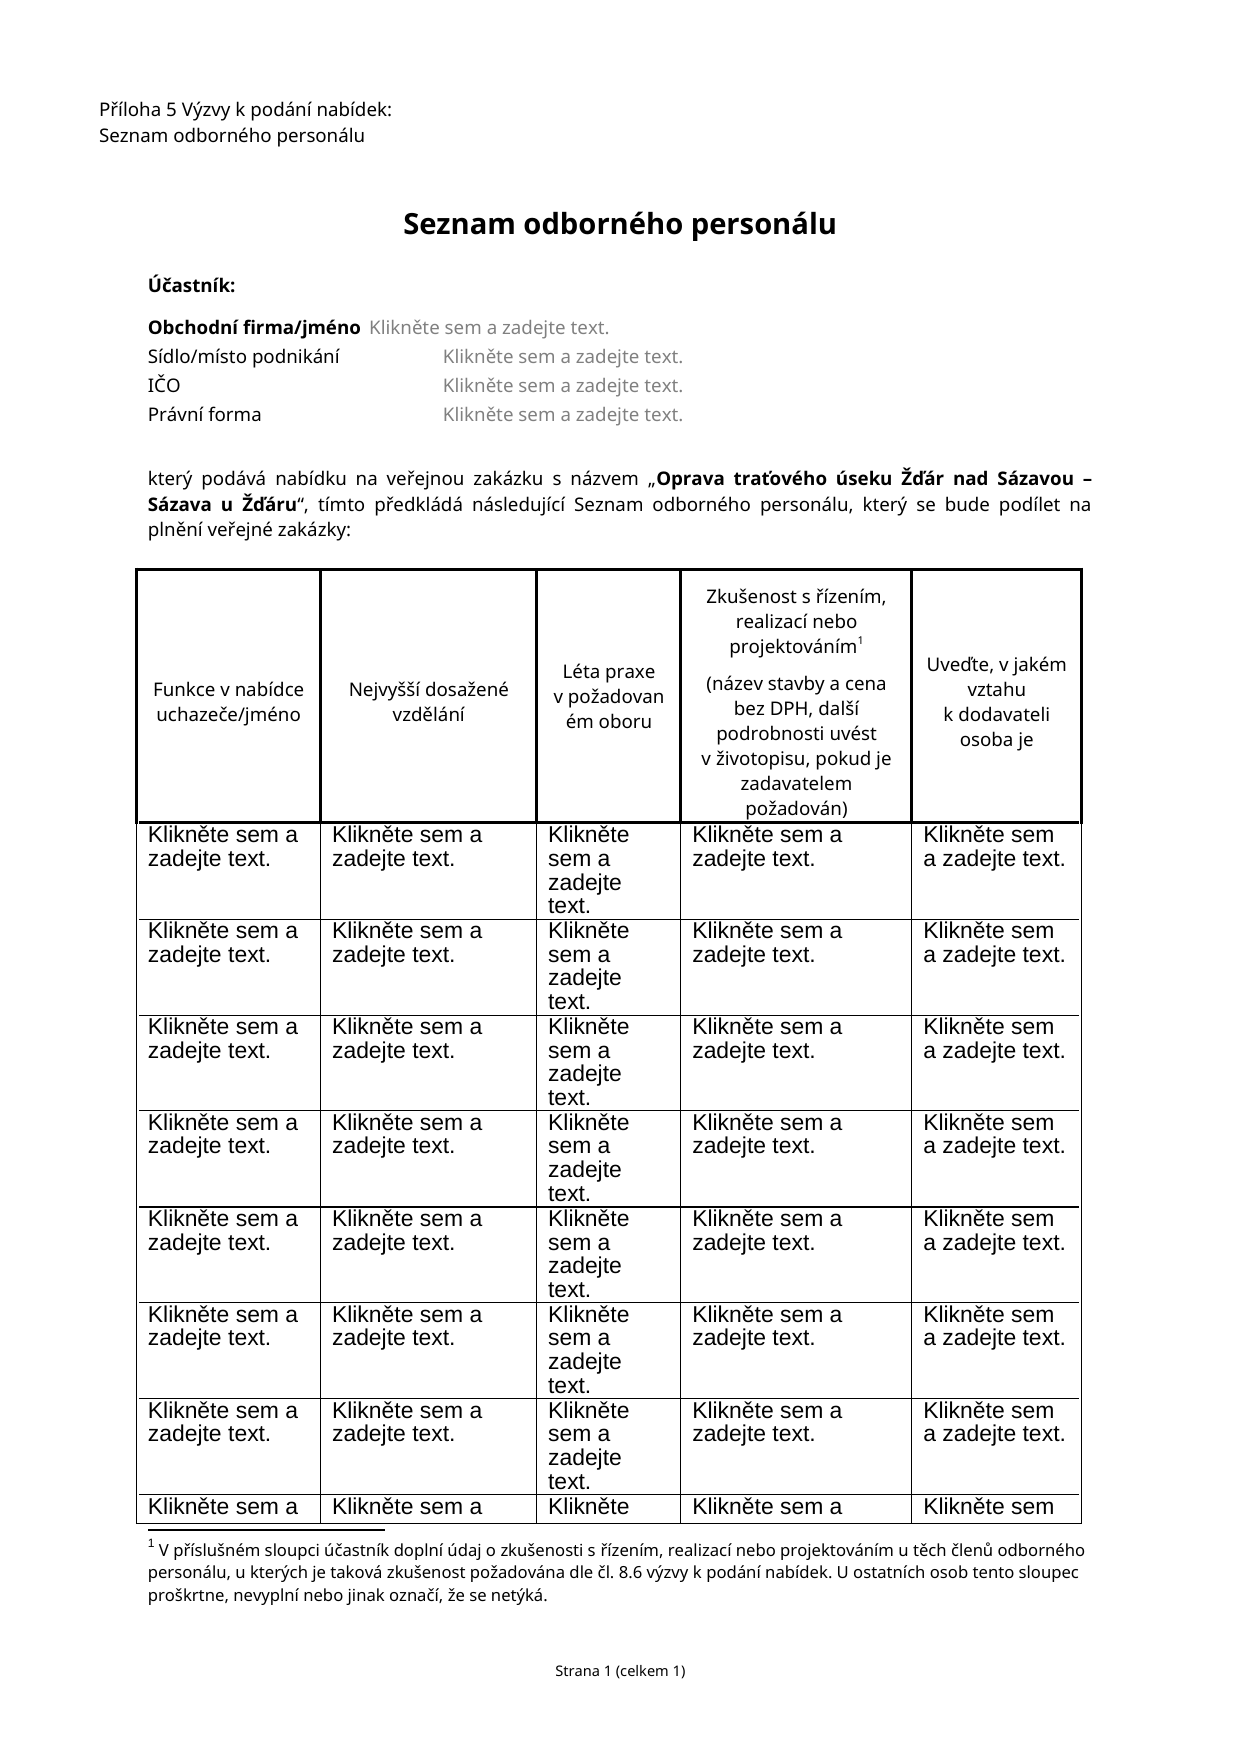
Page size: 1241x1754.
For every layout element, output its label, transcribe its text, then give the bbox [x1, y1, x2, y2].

table_header Léta praxe v požadovaném oboru [538, 571, 679, 821]
text IČO [148, 369, 1093, 398]
table_header Nejvyšší dosažené vzdělání [322, 571, 535, 821]
title Seznam odborného personálu [148, 203, 1093, 243]
table_header Uveďte, v jakém vztahu k dodavateli osoba je [913, 571, 1080, 821]
table_header Funkce v nabídce uchazeče/jméno [138, 571, 319, 821]
text Obchodní firma/jméno [148, 311, 1093, 340]
text Sídlo/místo podnikání [148, 340, 1093, 369]
text Právní forma [148, 398, 1093, 427]
table_header Zkušenost s řízením, realizací nebo projektováním (název stavby a cena bez DPH, další podrobnosti uvést v životopisu, pokud je zadavatelem požadován) [682, 571, 910, 821]
text Účastník: [148, 268, 1093, 299]
text který podává nabídku na veřejnou zakázku s názvem „Oprava traťového úseku Žďár nad Sázavou – Sázava u Žďáru“, tímto předkládá následující Seznam odborného personálu, který se bude podílet na plnění veřejné zakázky: [148, 465, 1093, 542]
